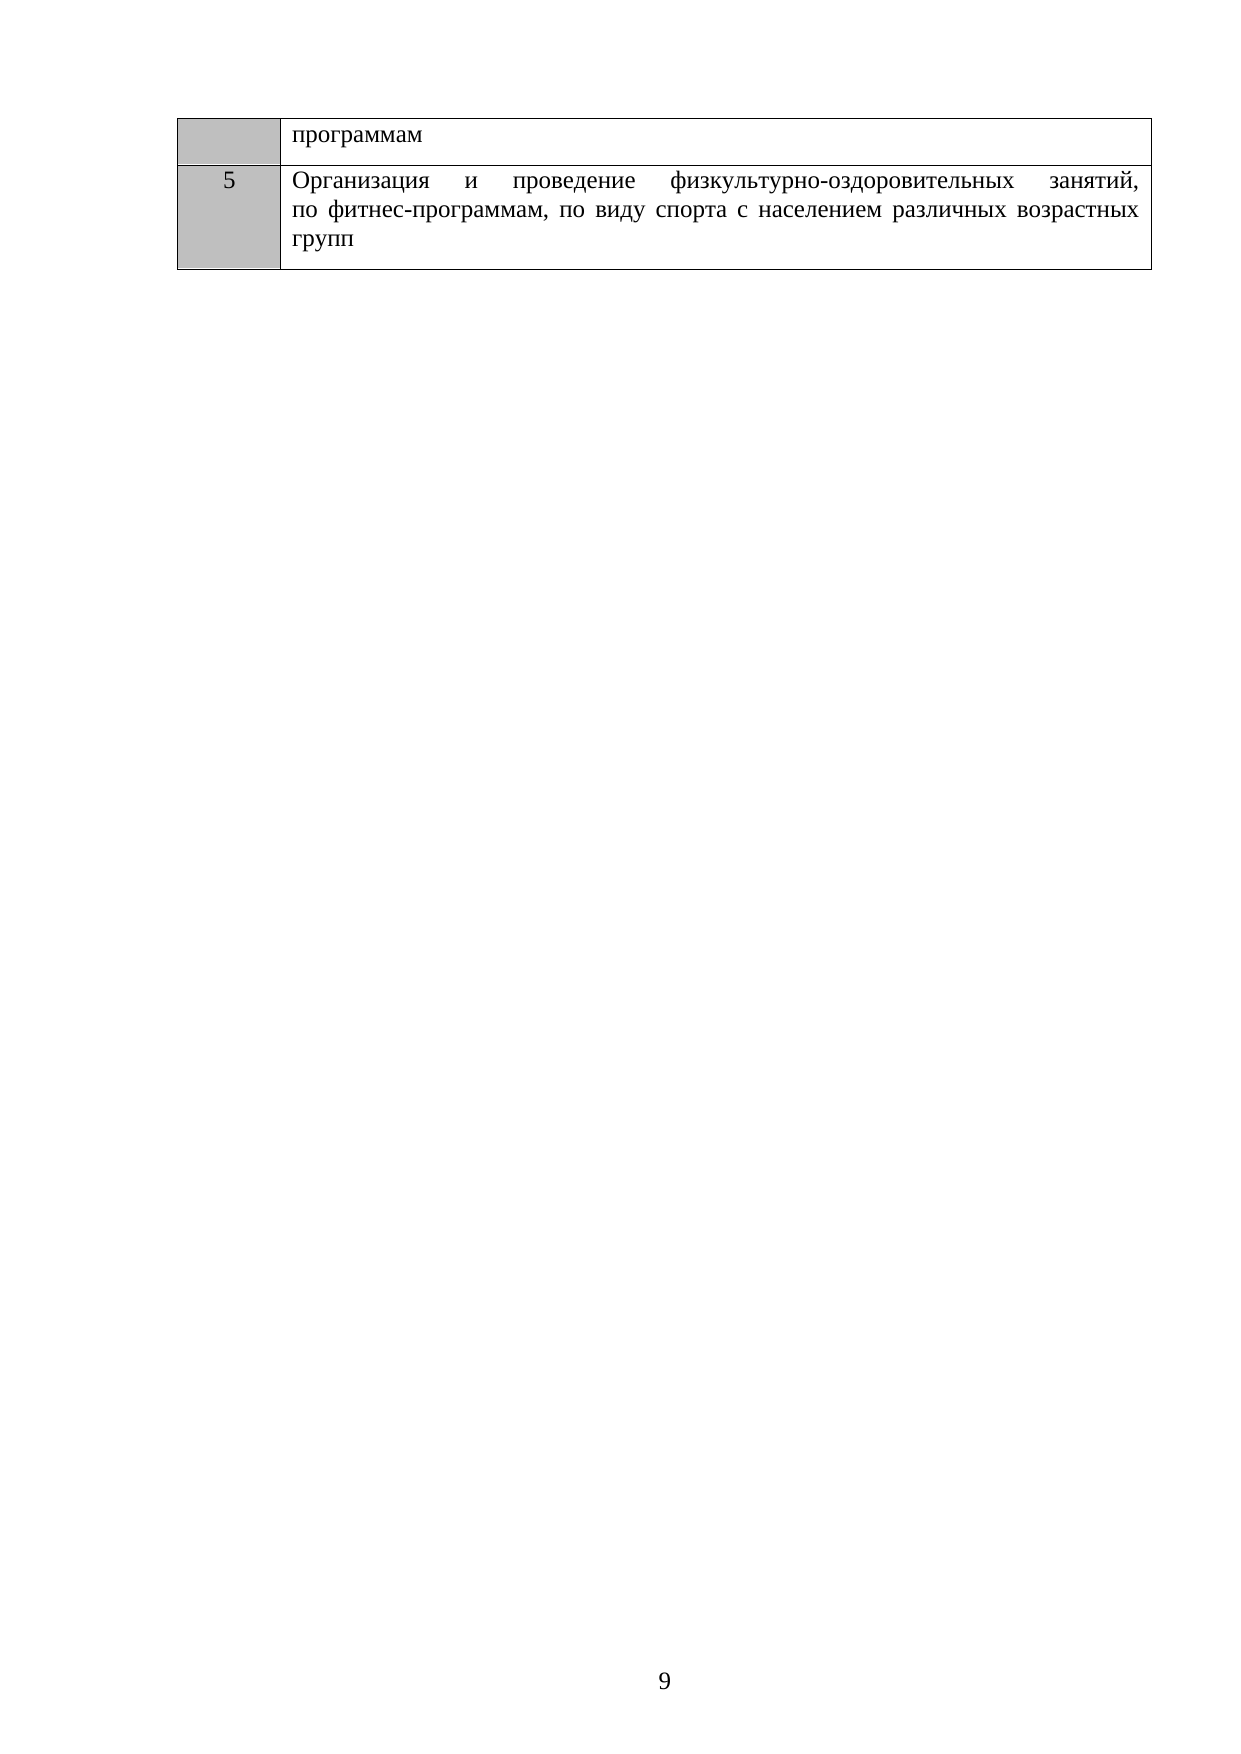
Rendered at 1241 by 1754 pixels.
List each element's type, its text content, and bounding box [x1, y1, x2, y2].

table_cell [281, 119, 1151, 164]
table_cell Организация и проведение физкультурно-оздоровительных занятий, по фитнес-программам, по виду спорта с населением различных возрастных групп [281, 166, 1151, 268]
table_cell 4 [178, 119, 280, 164]
table_cell 5 [178, 166, 280, 268]
